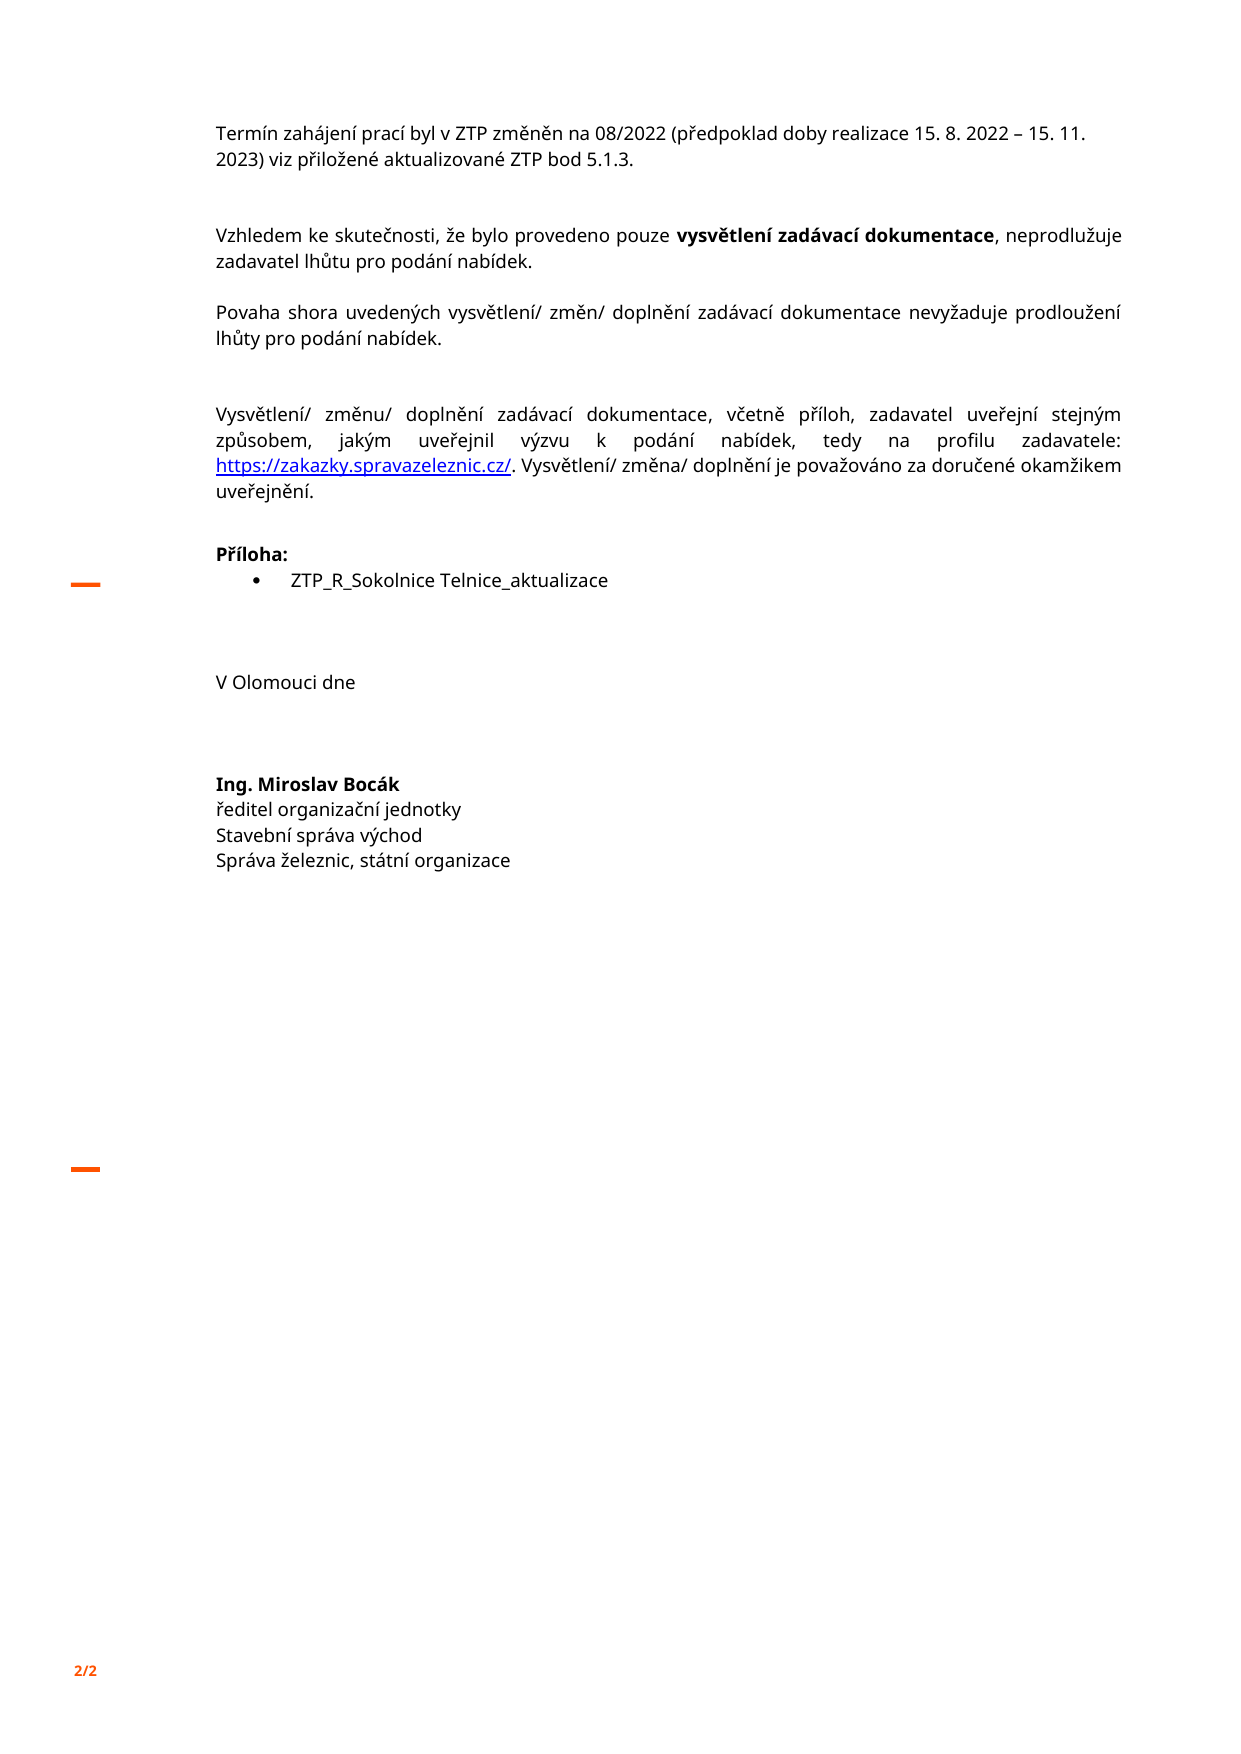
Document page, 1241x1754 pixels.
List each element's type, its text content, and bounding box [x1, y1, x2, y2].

list ZTP_R_Sokolnice Telnice_aktualizace [253, 567, 1122, 592]
text Vzhledem ke skutečnosti, že bylo provedeno pouze vysvětlení zadávací dokumentace, neprodlužuje zadavatel lhůtu pro podání nabídek. [216, 223, 1122, 274]
text Povaha shora uvedených vysvětlení/ změn/ doplnění zadávací dokumentace nevyžaduje prodloužení lhůty pro podání nabídek. [216, 299, 1122, 350]
text Správa železnic, státní organizace [216, 848, 1122, 873]
text Stavební správa východ [216, 822, 1122, 848]
text Příloha: [216, 541, 1122, 567]
text ředitel organizační jednotky [216, 797, 1122, 822]
text Vysvětlení/ změnu/ doplnění zadávací dokumentace, včetně příloh, zadavatel uveřejní stejným způsobem, jakým uveřejnil výzvu k podání nabídek, tedy na profilu zadavatele: https://zakazky.spravazeleznic.cz/. Vysvětlení/ změna/ doplnění je považováno za doručené okamžikem uveřejnění. [216, 401, 1122, 503]
text V Olomouci dne [216, 669, 1122, 694]
text Termín zahájení prací byl v ZTP změněn na 08/2022 (předpoklad doby realizace 15. 8. 2022 – 15. 11. 2023) viz přiložené aktualizované ZTP bod 5.1.3. [216, 121, 1122, 172]
text Ing. Miroslav Bocák [216, 771, 1122, 797]
